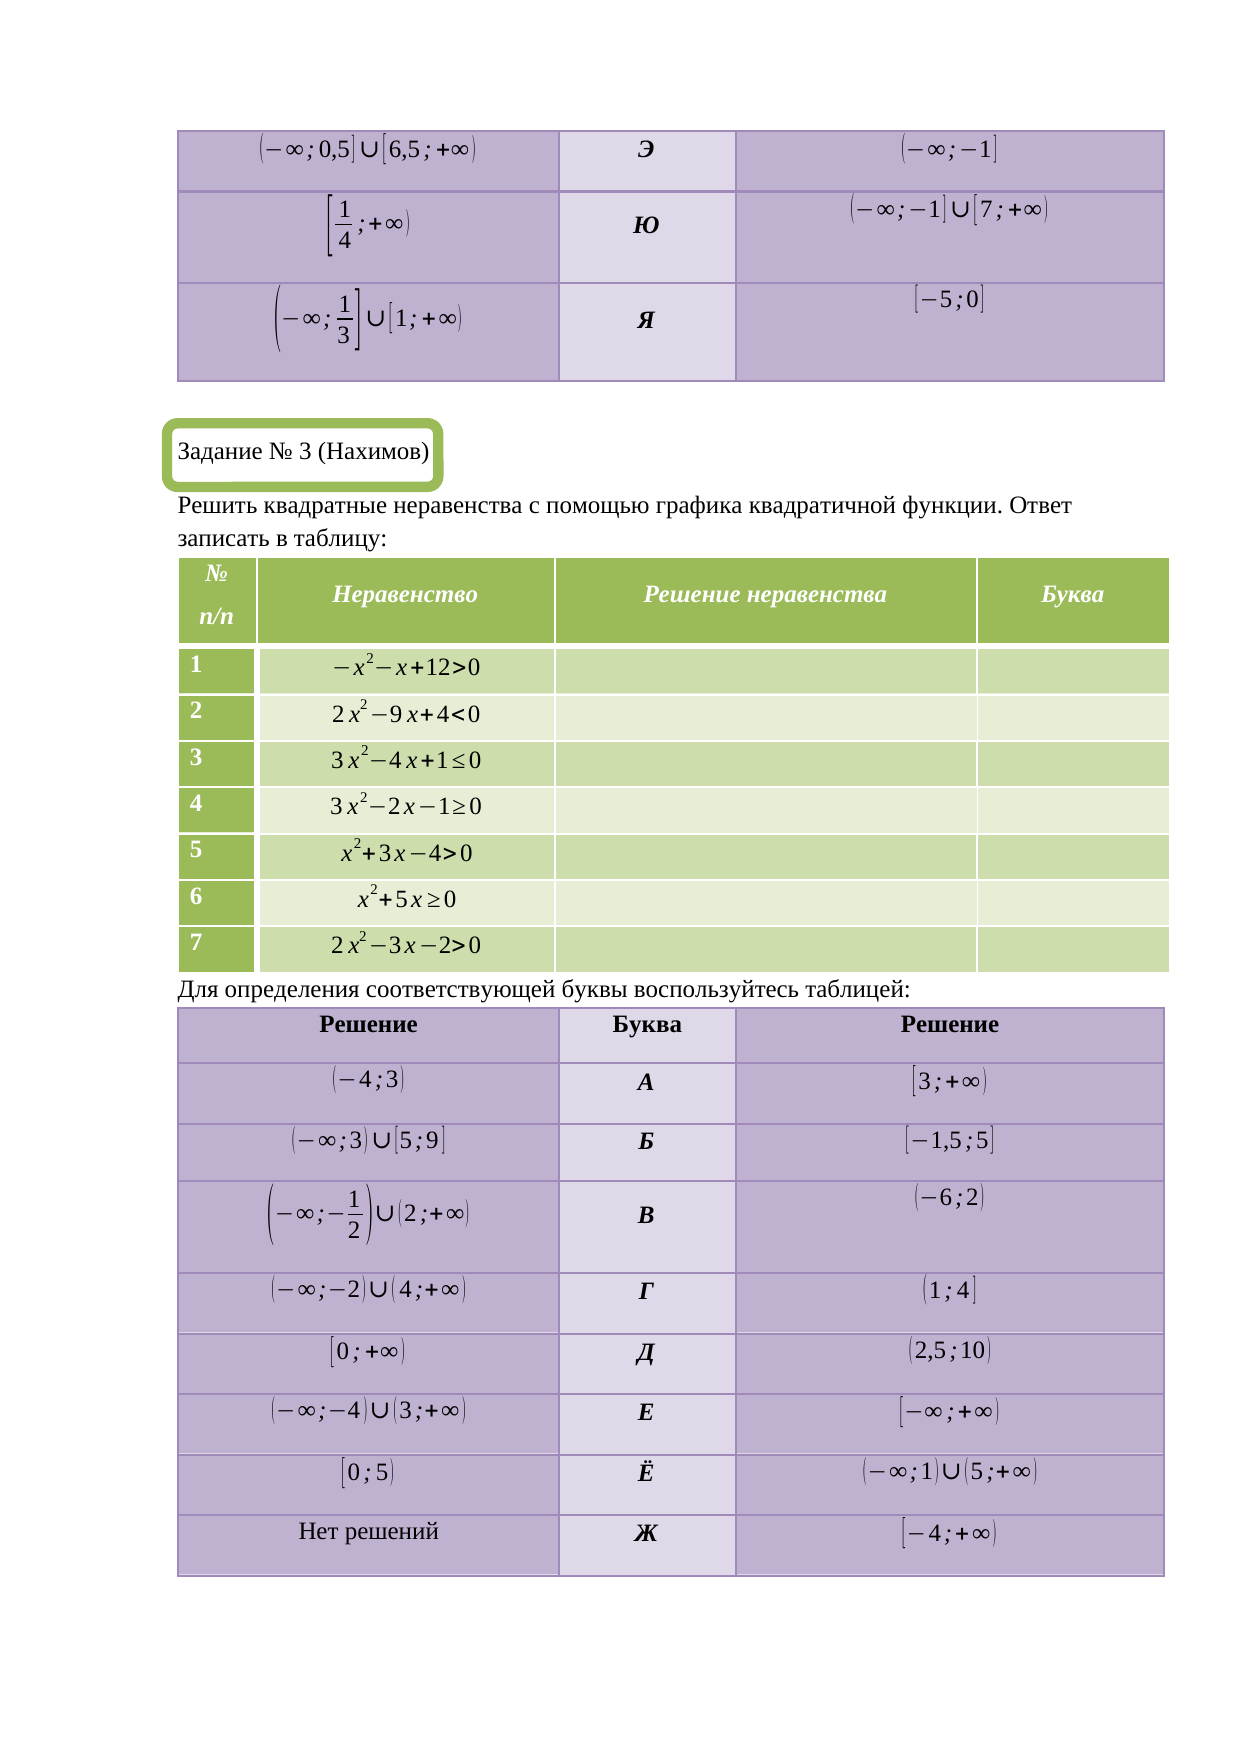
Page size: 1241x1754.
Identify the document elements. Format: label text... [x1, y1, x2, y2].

table_cell [260, 649, 554, 693]
table_cell [737, 1456, 1163, 1514]
table_cell [978, 927, 1169, 972]
text Решить квадратные неравенства с помощью графика квадратичной функции. Ответ записать в таблицу: [177, 490, 1152, 552]
table_cell [260, 835, 554, 879]
table_cell Г [560, 1274, 735, 1332]
table_cell 4 [179, 788, 254, 832]
table_cell [737, 1395, 1163, 1453]
table_header № п/п [179, 558, 256, 643]
table_cell [260, 742, 554, 786]
table_cell [556, 696, 977, 740]
table_cell Д [560, 1335, 735, 1393]
table_cell 3 [179, 742, 254, 786]
table_cell 7 [179, 927, 254, 972]
table_cell [179, 1274, 558, 1332]
table_cell [260, 927, 554, 972]
table_cell [737, 193, 1163, 282]
table_cell [260, 881, 554, 925]
table_cell [556, 742, 976, 786]
table_cell [179, 284, 558, 380]
table_cell [737, 284, 1163, 380]
table_cell [556, 881, 977, 925]
table_cell А [560, 1064, 735, 1123]
table_cell [978, 649, 1169, 693]
table_cell [179, 193, 558, 282]
table_cell [260, 788, 554, 832]
table_cell 2 [179, 696, 254, 740]
table_cell [179, 1125, 558, 1180]
table_cell [556, 927, 976, 972]
table_cell Е [560, 1395, 735, 1453]
table_cell [978, 788, 1169, 832]
table_cell [978, 881, 1169, 925]
text Задание № 3 (Нахимов) [177, 436, 1152, 465]
table_cell 6 [179, 881, 254, 925]
table_header Буква [978, 558, 1169, 643]
table_header Буква [560, 1009, 735, 1062]
table_cell [978, 696, 1169, 740]
table_cell Я [560, 284, 735, 380]
table_cell [260, 696, 554, 740]
table_cell [179, 132, 558, 190]
table_cell [556, 649, 976, 693]
table_cell Э [560, 132, 735, 190]
table_header Решение [737, 1009, 1163, 1062]
table_header Неравенство [258, 558, 554, 643]
table_cell [737, 1274, 1163, 1332]
table_cell [179, 1335, 558, 1393]
table_cell Ж [560, 1516, 735, 1574]
table_cell [978, 835, 1169, 879]
table_cell [556, 835, 976, 879]
table_cell [737, 1125, 1163, 1180]
table_cell [737, 1335, 1163, 1393]
table_cell В [560, 1182, 735, 1272]
table_cell 1 [179, 649, 254, 693]
table_cell [179, 1456, 558, 1514]
table_cell [179, 1064, 558, 1123]
table_cell Б [560, 1125, 735, 1180]
table_header Решение [179, 1009, 558, 1062]
table_cell [737, 1182, 1163, 1272]
table_cell [737, 1516, 1163, 1574]
table_cell [556, 788, 977, 832]
table_cell Ё [560, 1456, 735, 1514]
table_cell [179, 1182, 558, 1272]
table_cell [179, 1395, 558, 1453]
table_cell Нет решений [179, 1516, 558, 1574]
table_cell [978, 742, 1169, 786]
table_cell Ю [560, 193, 735, 282]
text Для определения соответствующей буквы воспользуйтесь таблицей: [177, 974, 1152, 1002]
table_cell [737, 1064, 1163, 1123]
table_header Решение неравенства [556, 558, 976, 643]
table_cell 5 [179, 835, 254, 879]
table_cell [737, 132, 1163, 190]
